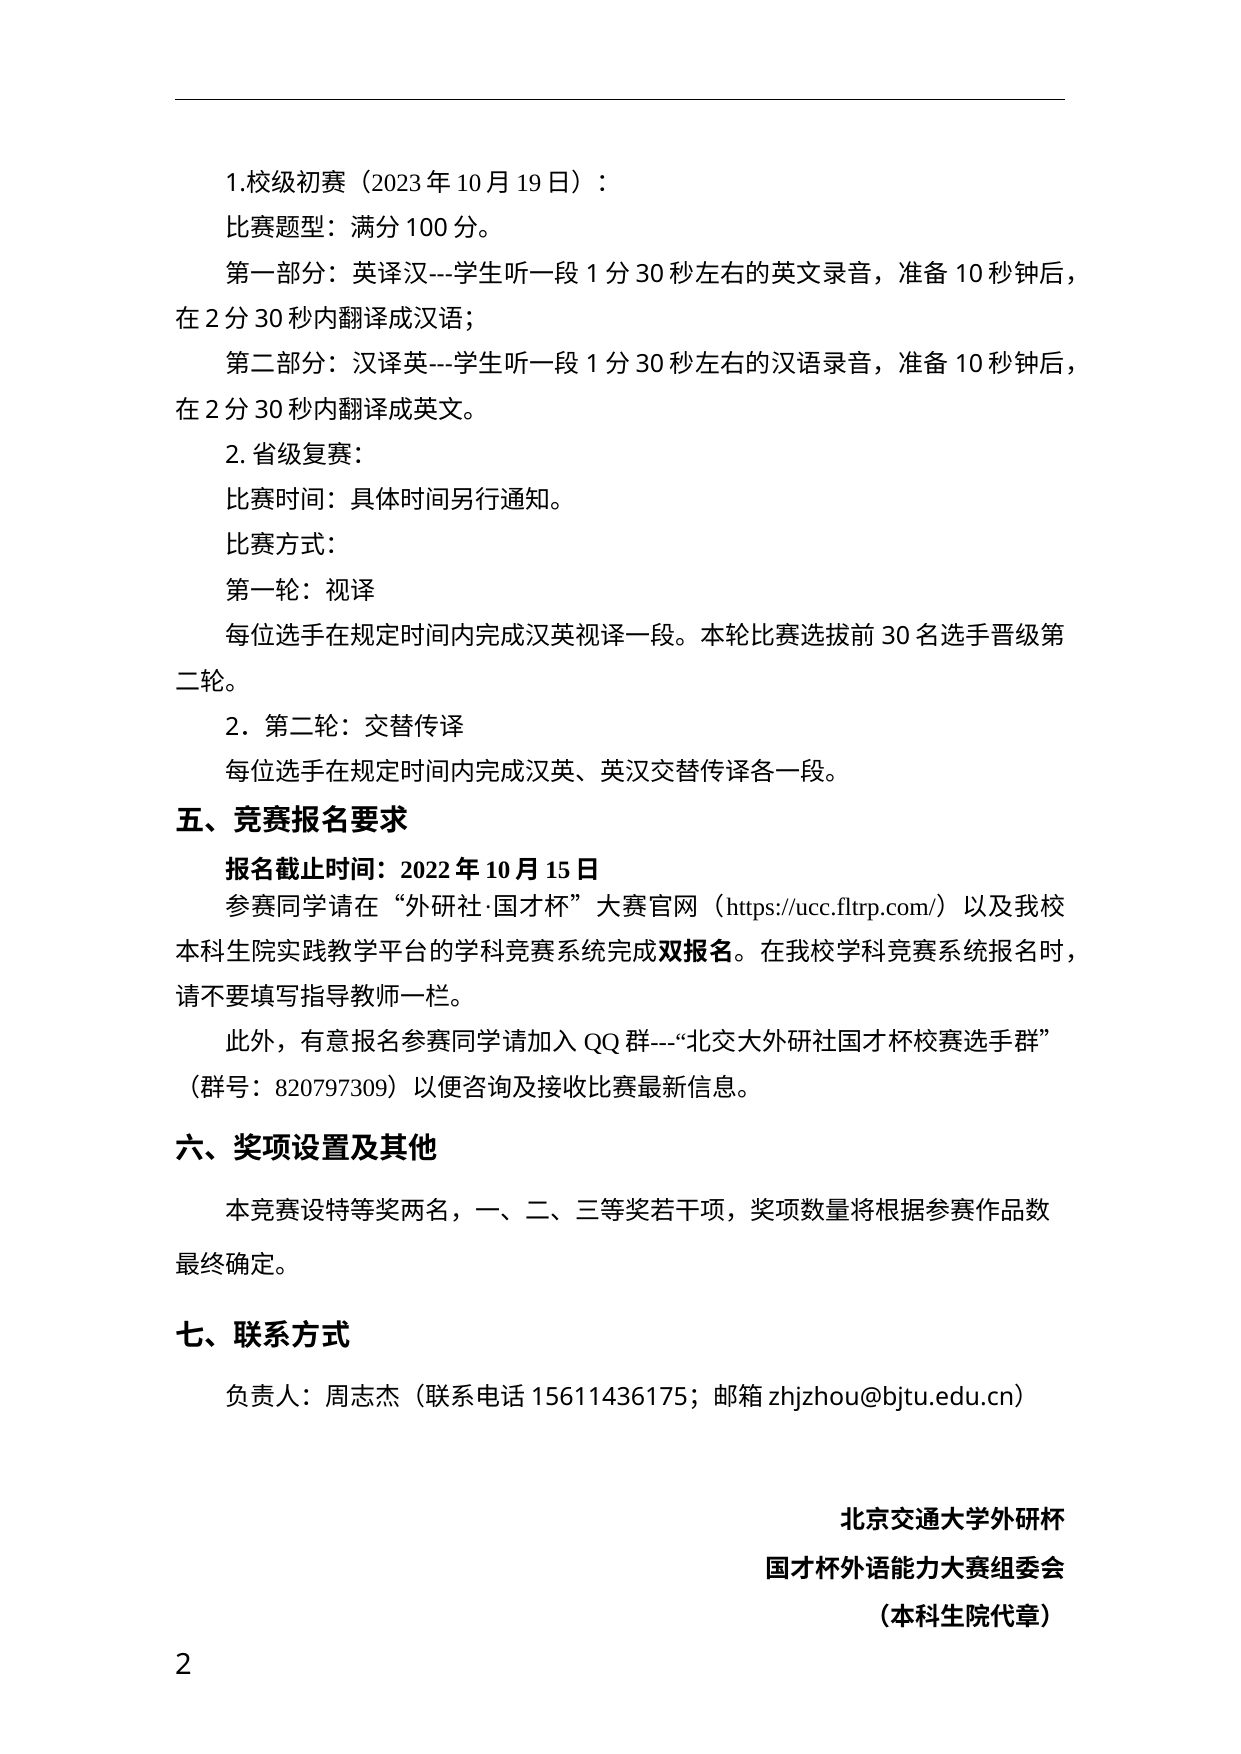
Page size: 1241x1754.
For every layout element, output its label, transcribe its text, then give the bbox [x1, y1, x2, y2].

text 每位选手在规定时间内完成汉英视译一段。本轮比赛选拔前30名选手晋级第二轮。 [175, 616, 1065, 697]
text 比赛方式： [175, 525, 1065, 561]
text 七、联系方式 [175, 1312, 1028, 1354]
text 负责人：周志杰（联系电话 15611436175；邮箱zhjzhou@bjtu.edu.cn） [175, 1377, 1065, 1413]
text 第二部分：汉译英---学生听一段1分30秒左右的汉语录音，准备10秒钟后，在2分30秒内翻译成英文。 [175, 344, 1065, 425]
text 五、竞赛报名要求 [175, 797, 1065, 839]
text （本科生院代章） [175, 1597, 1065, 1633]
text 比赛时间：具体时间另行通知。 [175, 480, 1065, 516]
text 国才杯外语能力大赛组委会 [175, 1548, 1065, 1584]
text 报名截止时间：2022年10月15日 [175, 850, 1065, 886]
text 此外，有意报名参赛同学请加入QQ群---“北交大外研社国才杯校赛选手群”（群号：820797309）以便咨询及接收比赛最新信息。 [175, 1022, 1065, 1103]
text 比赛题型：满分100分。 [175, 208, 1065, 244]
text 2．第二轮：交替传译 [175, 706, 1065, 742]
text 2. 省级复赛： [175, 434, 1065, 471]
text 北京交通大学外研杯 [175, 1499, 1065, 1536]
text 1.校级初赛（2023年10月19日）： [175, 162, 1065, 199]
text 每位选手在规定时间内完成汉英、英汉交替传译各一段。 [175, 752, 1065, 788]
text 第一部分：英译汉---学生听一段1分30秒左右的英文录音，准备10秒钟后，在2分30秒内翻译成汉语； [175, 253, 1065, 335]
text 本竞赛设特等奖两名，一、二、三等奖若干项，奖项数量将根据参赛作品数最终确定。 [175, 1190, 1065, 1281]
text 第一轮：视译 [175, 570, 1065, 607]
text 参赛同学请在“外研社·国才杯”大赛官网（https://ucc.fltrp.com/）以及我校本科生院实践教学平台的学科竞赛系统完成双报名。在我校学科竞赛系统报名时，请不要填写指导教师一栏。 [175, 886, 1065, 1013]
text 六、奖项设置及其他 [175, 1125, 1028, 1167]
